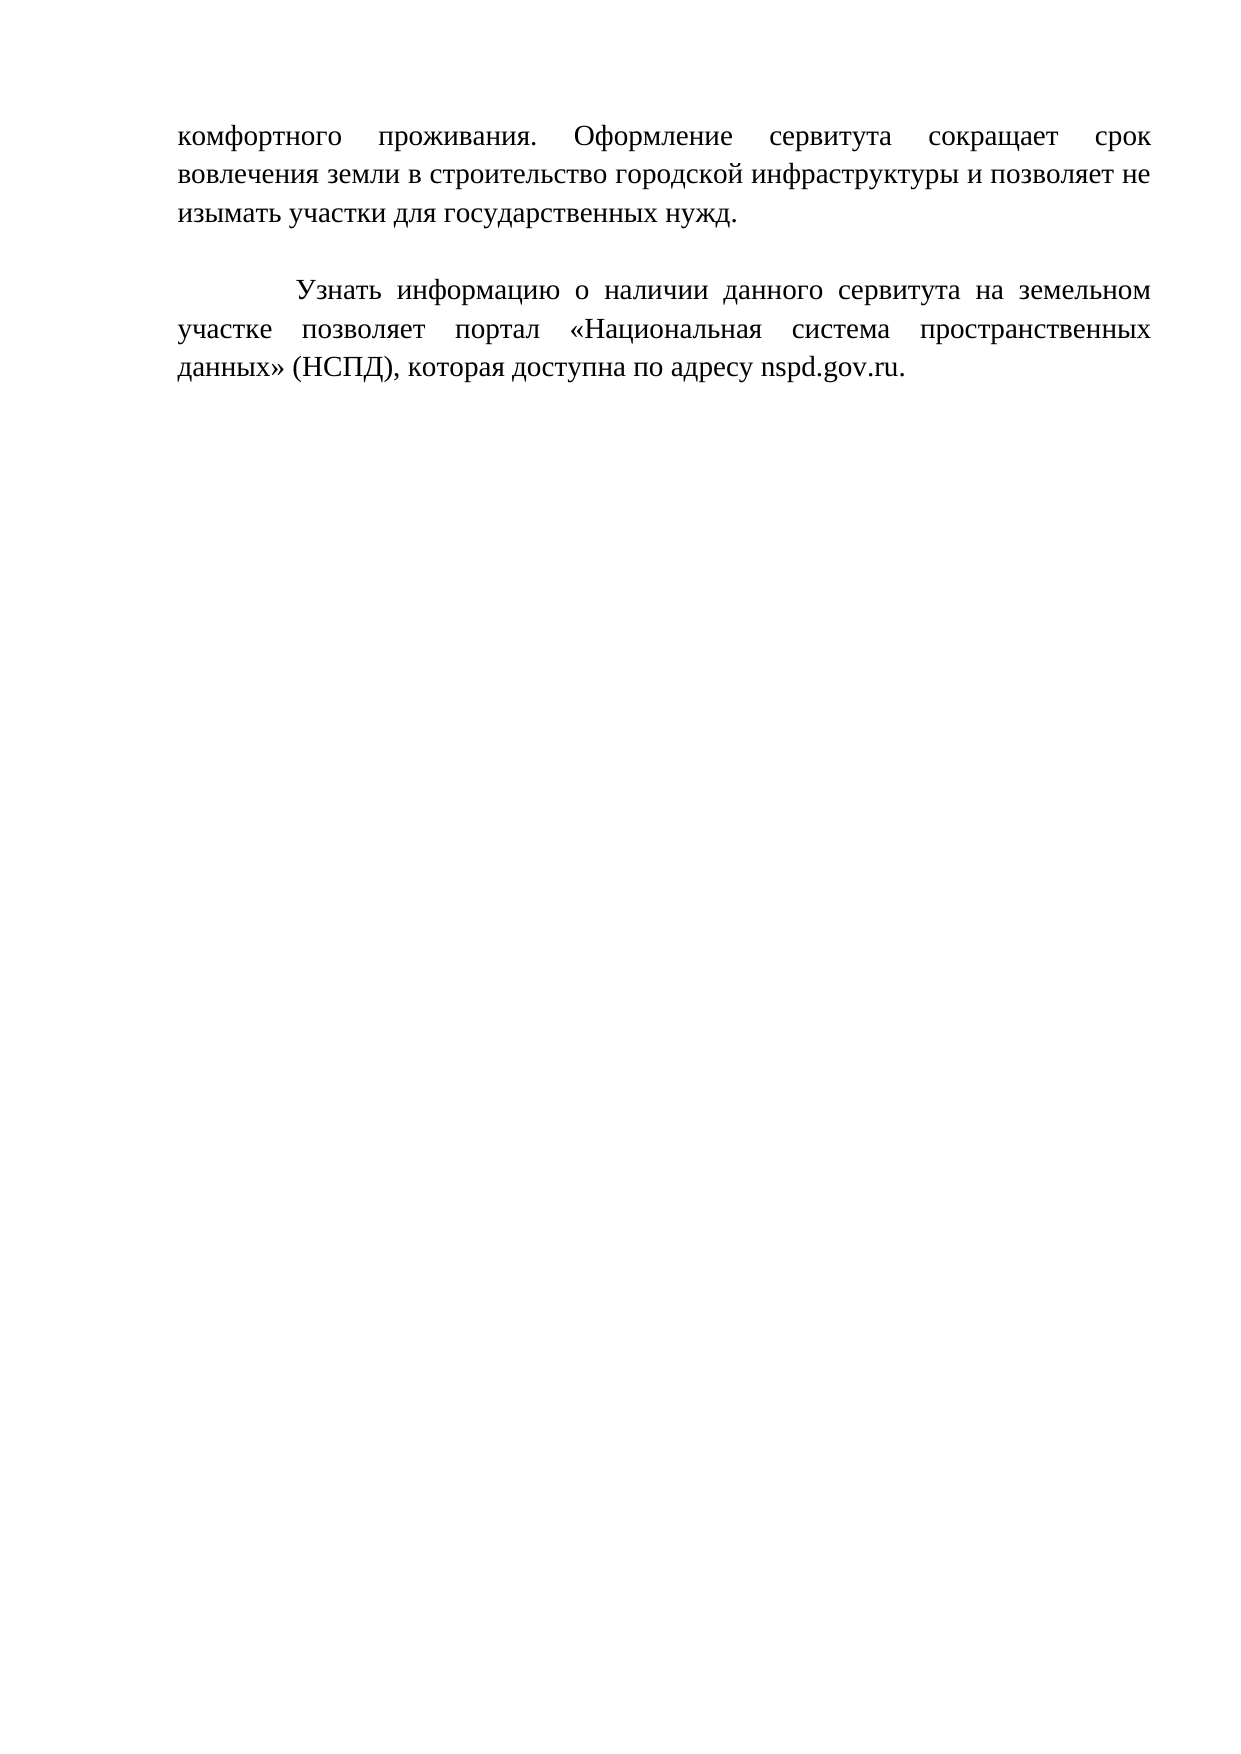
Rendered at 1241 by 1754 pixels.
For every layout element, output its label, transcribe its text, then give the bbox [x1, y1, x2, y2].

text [177, 118, 1152, 229]
text Узнать информацию о наличии данного сервитута на земельном участке позволяет портал «Национальная система пространственных данных» (НСПД), которая доступна по адресу nspd.gov.ru. [177, 272, 1152, 383]
